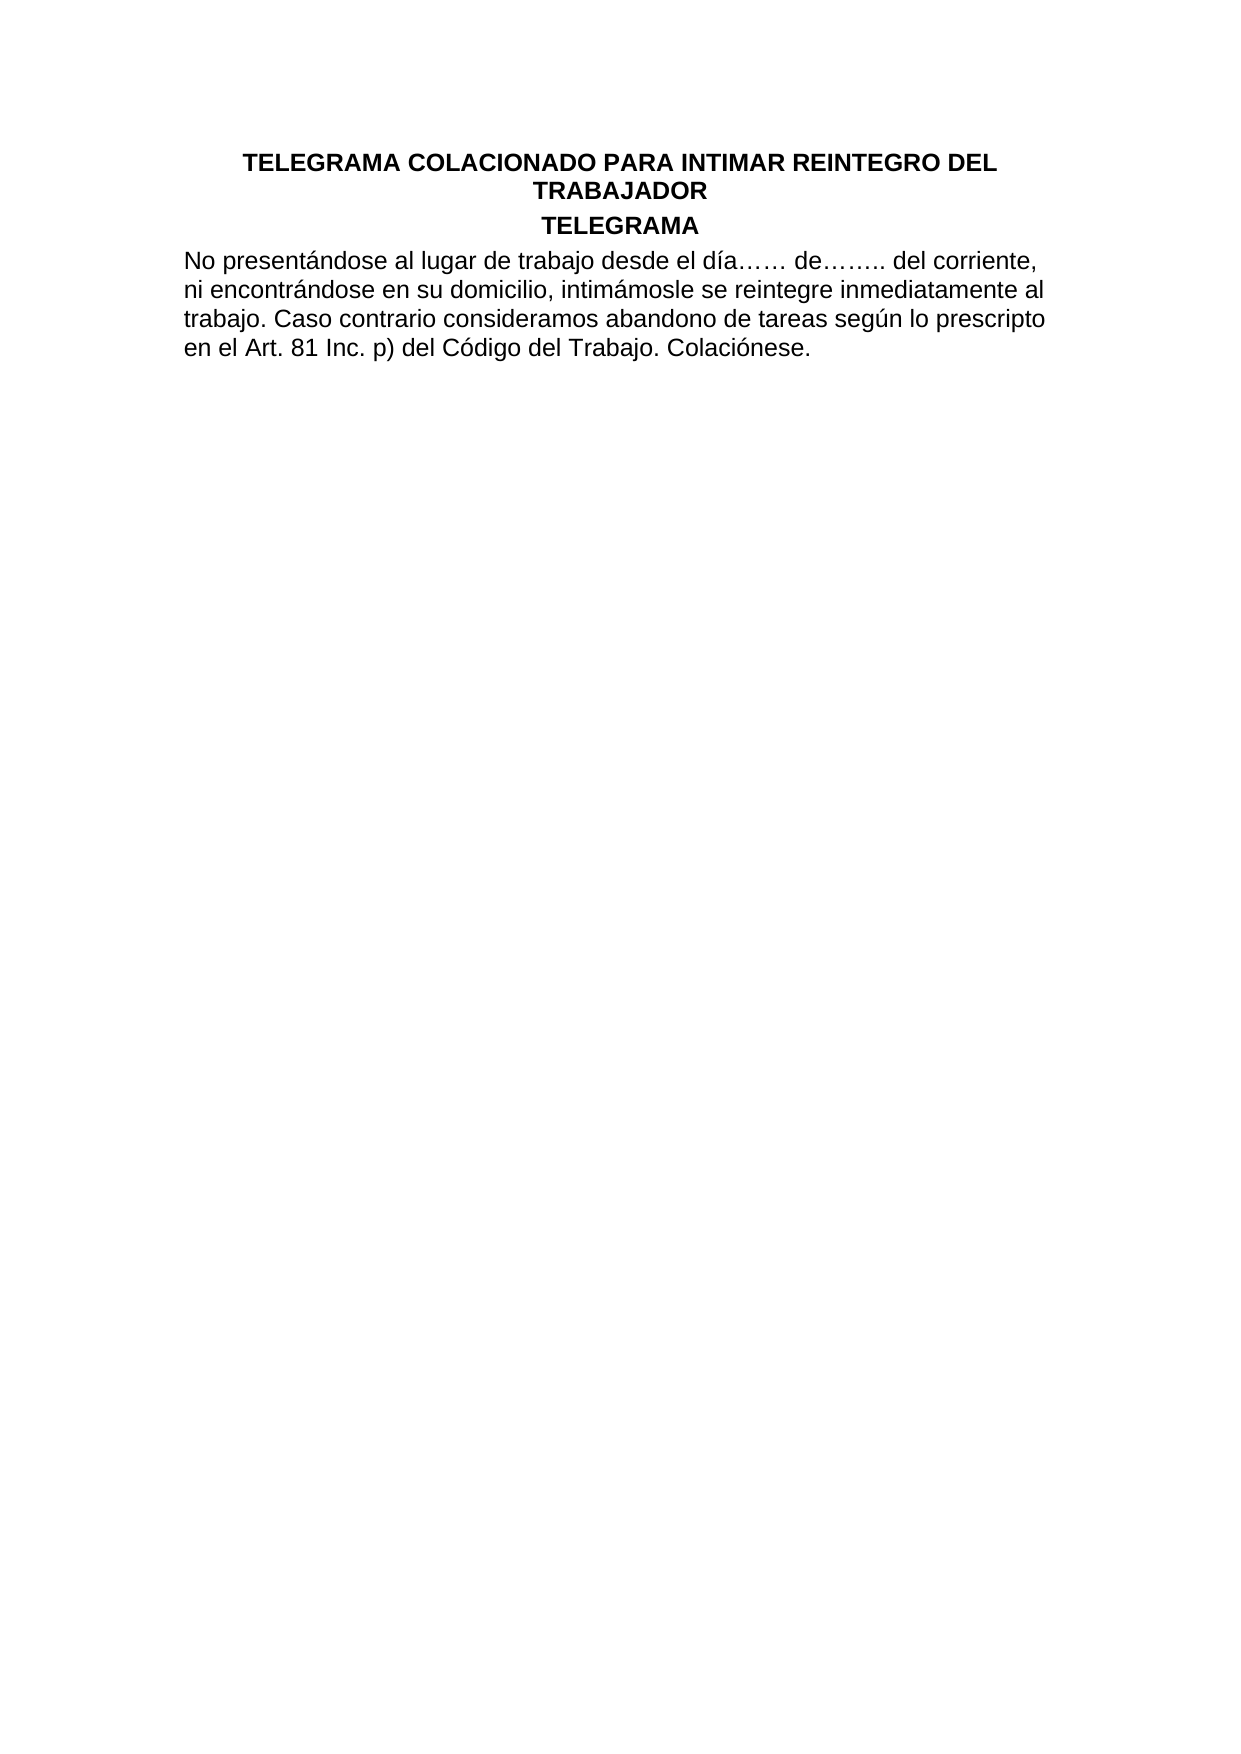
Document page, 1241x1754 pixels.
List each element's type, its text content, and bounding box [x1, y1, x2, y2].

table_header TELEGRAMA COLACIONADO PARA INTIMAR REINTEGRO DEL TRABAJADOR [177, 148, 1063, 211]
table_cell TELEGRAMA No presentándose al lugar de trabajo desde el día…… de…….. del corriente, ni encontrándose en su domicilio, intimámosle se reintegre inmediatamente al trabajo. Caso contrario consideramos abandono de tareas según lo prescripto en el Art. 81 Inc. p) del Código del Trabajo. Colaciónese. [177, 211, 1063, 368]
